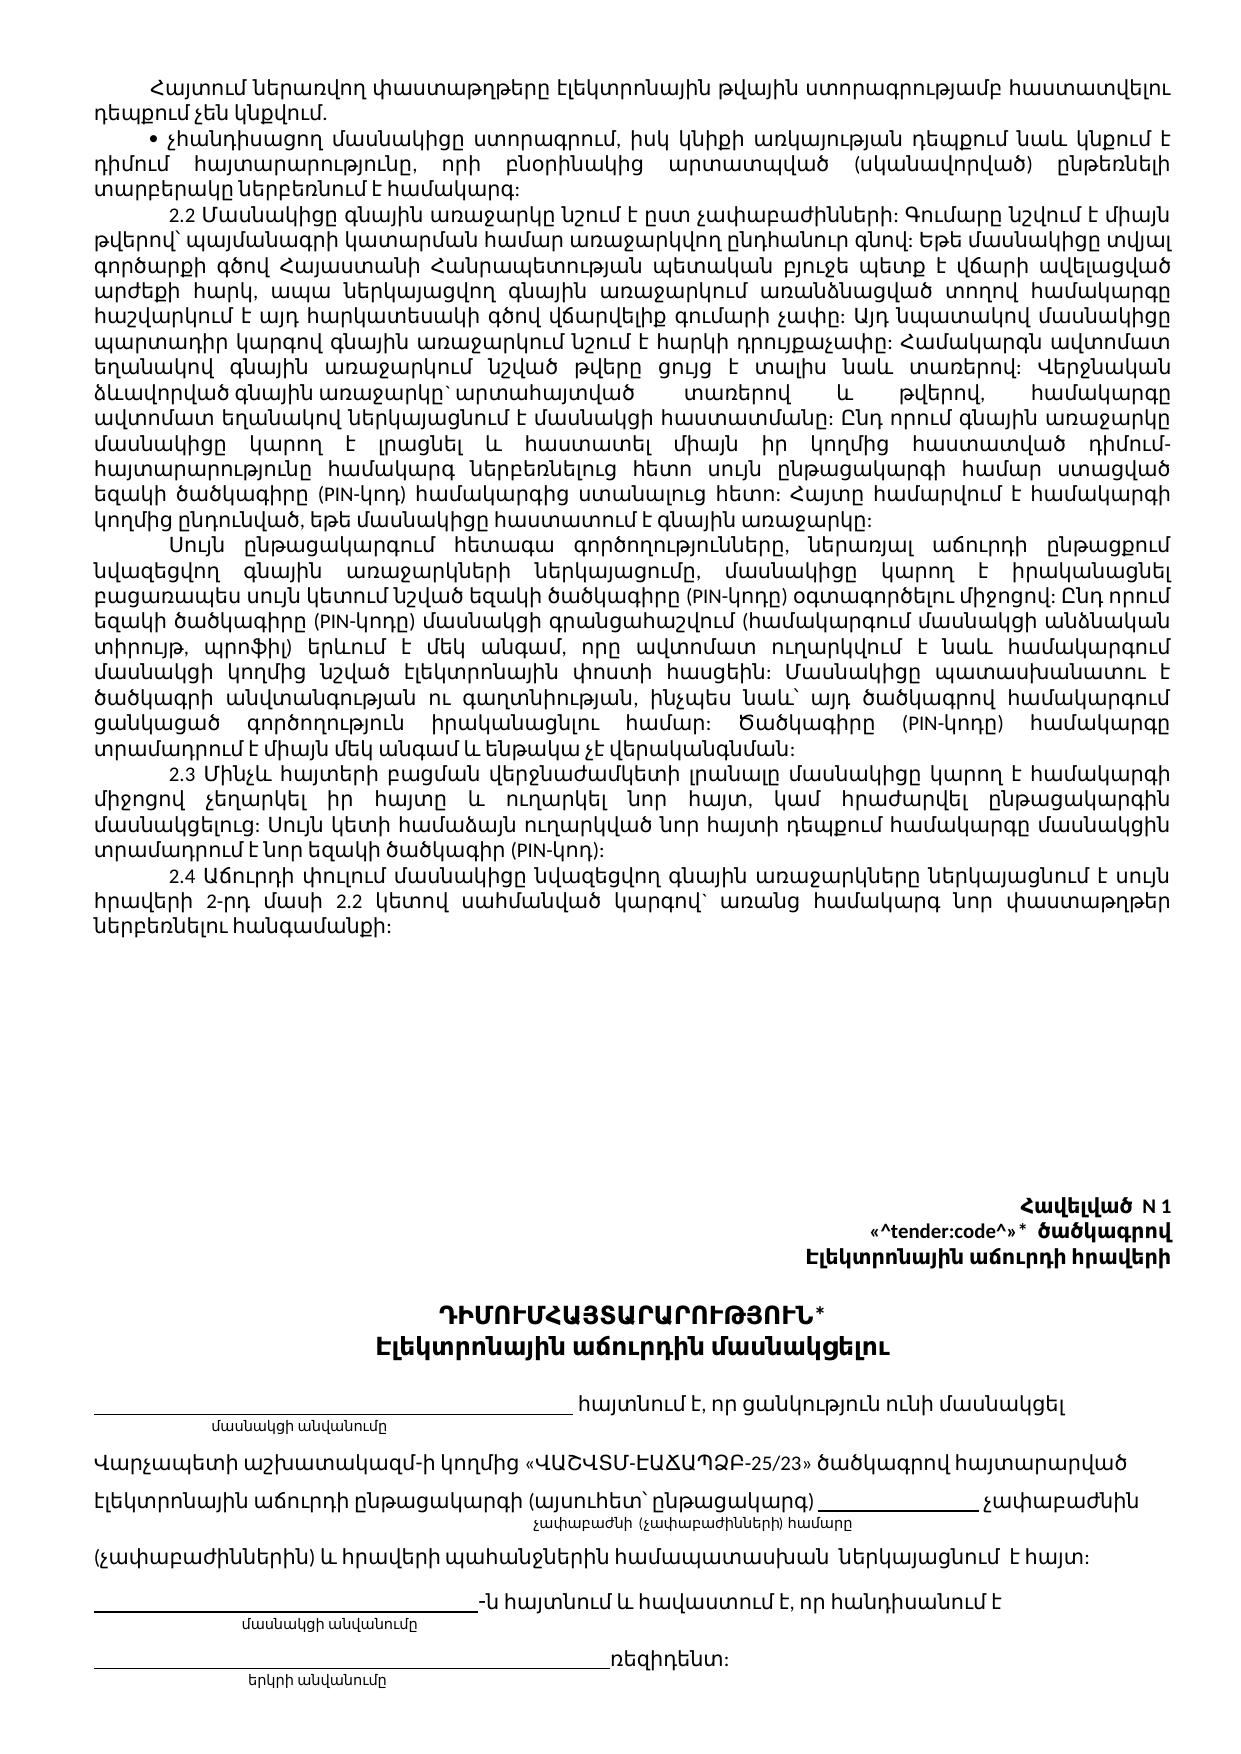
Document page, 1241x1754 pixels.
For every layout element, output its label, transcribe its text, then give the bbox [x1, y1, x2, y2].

text մասնակցի անվանումը [94, 1616, 1171, 1646]
text 2.3 Մինչև հայտերի բացման վերջնաժամկետի լրանալը մասնակիցը կարող է համակարգի միջոցով չեղարկել իր հայտը և ուղարկել նոր հայտ, կամ հրաժարվել ընթացակարգին մասնակցելուց: Սույն կետի համաձայն ուղարկված նոր հայտի դեպքում համակարգը մասնակցին տրամադրում է նոր եզակի ծածկագիր (PIN-կոդ): [94, 761, 1171, 863]
subtitle Էլեկտրոնային աճուրդին մասնակցելու [94, 1331, 1171, 1361]
text «^tender:code^»* ծածկագրով [94, 1219, 1171, 1244]
text Հավելված N 1 [94, 1193, 1171, 1219]
text ռեզիդենտ: [94, 1646, 1171, 1671]
text հայտնում է, որ ցանկություն ունի մասնակցել [94, 1392, 1171, 1417]
text էլեկտրոնային աճուրդի ընթացակարգի (այսուհետ՝ ընթացակարգ) չափաբաժնին [94, 1488, 1171, 1514]
text Վարչապետի աշխատակազմ-ի կողմից «ՎԱՇՎՏՄ-ԷԱՃԱՊՁԲ-25/23» ծածկագրով հայտարարված [94, 1448, 1171, 1476]
text երկրի անվանումը [94, 1671, 1171, 1702]
list չհանդիսացող մասնակիցը ստորագրում, իսկ կնիքի առկայության դեպքում նաև կնքում է դիմում հայտարարությունը, որի բնօրինակից արտատպված (սկանավորված) ընթեռնելի տարբերակը ներբեռնում է համակարգ: [94, 126, 1171, 202]
text չափաբաժնի (չափաբաժինների) համարը [94, 1514, 1171, 1544]
text 2.4 Աճուրդի փուլում մասնակիցը նվազեցվող գնային առաջարկները ներկայացնում է սույն հրավերի 2-րդ մասի 2.2 կետով սահմանված կարգով` առանց համակարգ նոր փաստաթղթեր ներբեռնելու հանգամանքի: [94, 863, 1171, 939]
text 2.2 Մասնակիցը գնային առաջարկը նշում է ըստ չափաբաժինների: Գումարը նշվում է միայն թվերով՝ պայմանագրի կատարման համար առաջարկվող ընդհանուր գնով: Եթե մասնակիցը տվյալ գործարքի գծով Հայաստանի Հանրապետության պետական բյուջե պետք է վճարի ավելացված արժեքի հարկ, ապա ներկայացվող գնային առաջարկում առանձնացված տողով համակարգը հաշվարկում է այդ հարկատեսակի գծով վճարվելիք գումարի չափը: Այդ նպատակով մասնակիցը պարտադիր կարգով գնային առաջարկում նշում է հարկի դրույքաչափը: Համակարգն ավտոմատ եղանակով գնային առաջարկում նշված թվերը ցույց է տալիս նաև տառերով: Վերջնական ձևավորված գնային առաջարկը` արտահայտված տառերով և թվերով, համակարգը ավտոմատ եղանակով ներկայացնում է մասնակցի հաստատմանը: Ընդ որում գնային առաջարկը մասնակիցը կարող է լրացնել և հաստատել միայն իր կողմից հաստատված դիմում-հայտարարությունը համակարգ ներբեռնելուց հետո սույն ընթացակարգի համար ստացված եզակի ծածկագիրը (PIN-կոդ) համակարգից ստանալուց հետո: Հայտը համարվում է համակարգի կողմից ընդունված, եթե մասնակիցը հաստատում է գնային առաջարկը: [94, 202, 1171, 532]
text -ն հայտնում և հավաստում է, որ հանդիսանում է [94, 1585, 1171, 1616]
text ԴԻՄՈՒՄՀԱՅՏԱՐԱՐՈՒԹՅՈՒՆ* [94, 1300, 1171, 1331]
text Էլեկտրոնային աճուրդի հրավերի [94, 1244, 1171, 1269]
text (չափաբաժիններին) և հրավերի պահանջներին համապատասխան ներկայացնում է հայտ: [94, 1544, 1171, 1570]
text Սույն ընթացակարգում հետագա գործողությունները, ներառյալ աճուրդի ընթացքում նվազեցվող գնային առաջարկների ներկայացումը, մասնակիցը կարող է իրականացնել բացառապես սույն կետում նշված եզակի ծածկագիրը (PIN-կոդը) օգտագործելու միջոցով: Ընդ որում եզակի ծածկագիրը (PIN-կոդը) մասնակցի գրանցահաշվում (համակարգում մասնակցի անձնական տիրույթ, պրոֆիլ) երևում է մեկ անգամ, որը ավտոմատ ուղարկվում է նաև համակարգում մասնակցի կողմից նշված էլեկտրոնային փոստի հասցեին: Մասնակիցը պատասխանատու է ծածկագրի անվտանգության ու գաղտնիության, ինչպես նաև՝ այդ ծածկագրով համակարգում ցանկացած գործողություն իրականացնլու համար: Ծածկագիրը (PIN-կոդը) համակարգը տրամադրում է միայն մեկ անգամ և ենթակա չէ վերականգնման: [94, 532, 1171, 761]
text մասնակցի անվանումը [94, 1417, 1171, 1448]
text Հայտում ներառվող փաստաթղթերը էլեկտրոնային թվային ստորագրությամբ հաստատվելու դեպքում չեն կնքվում. [94, 75, 1171, 126]
